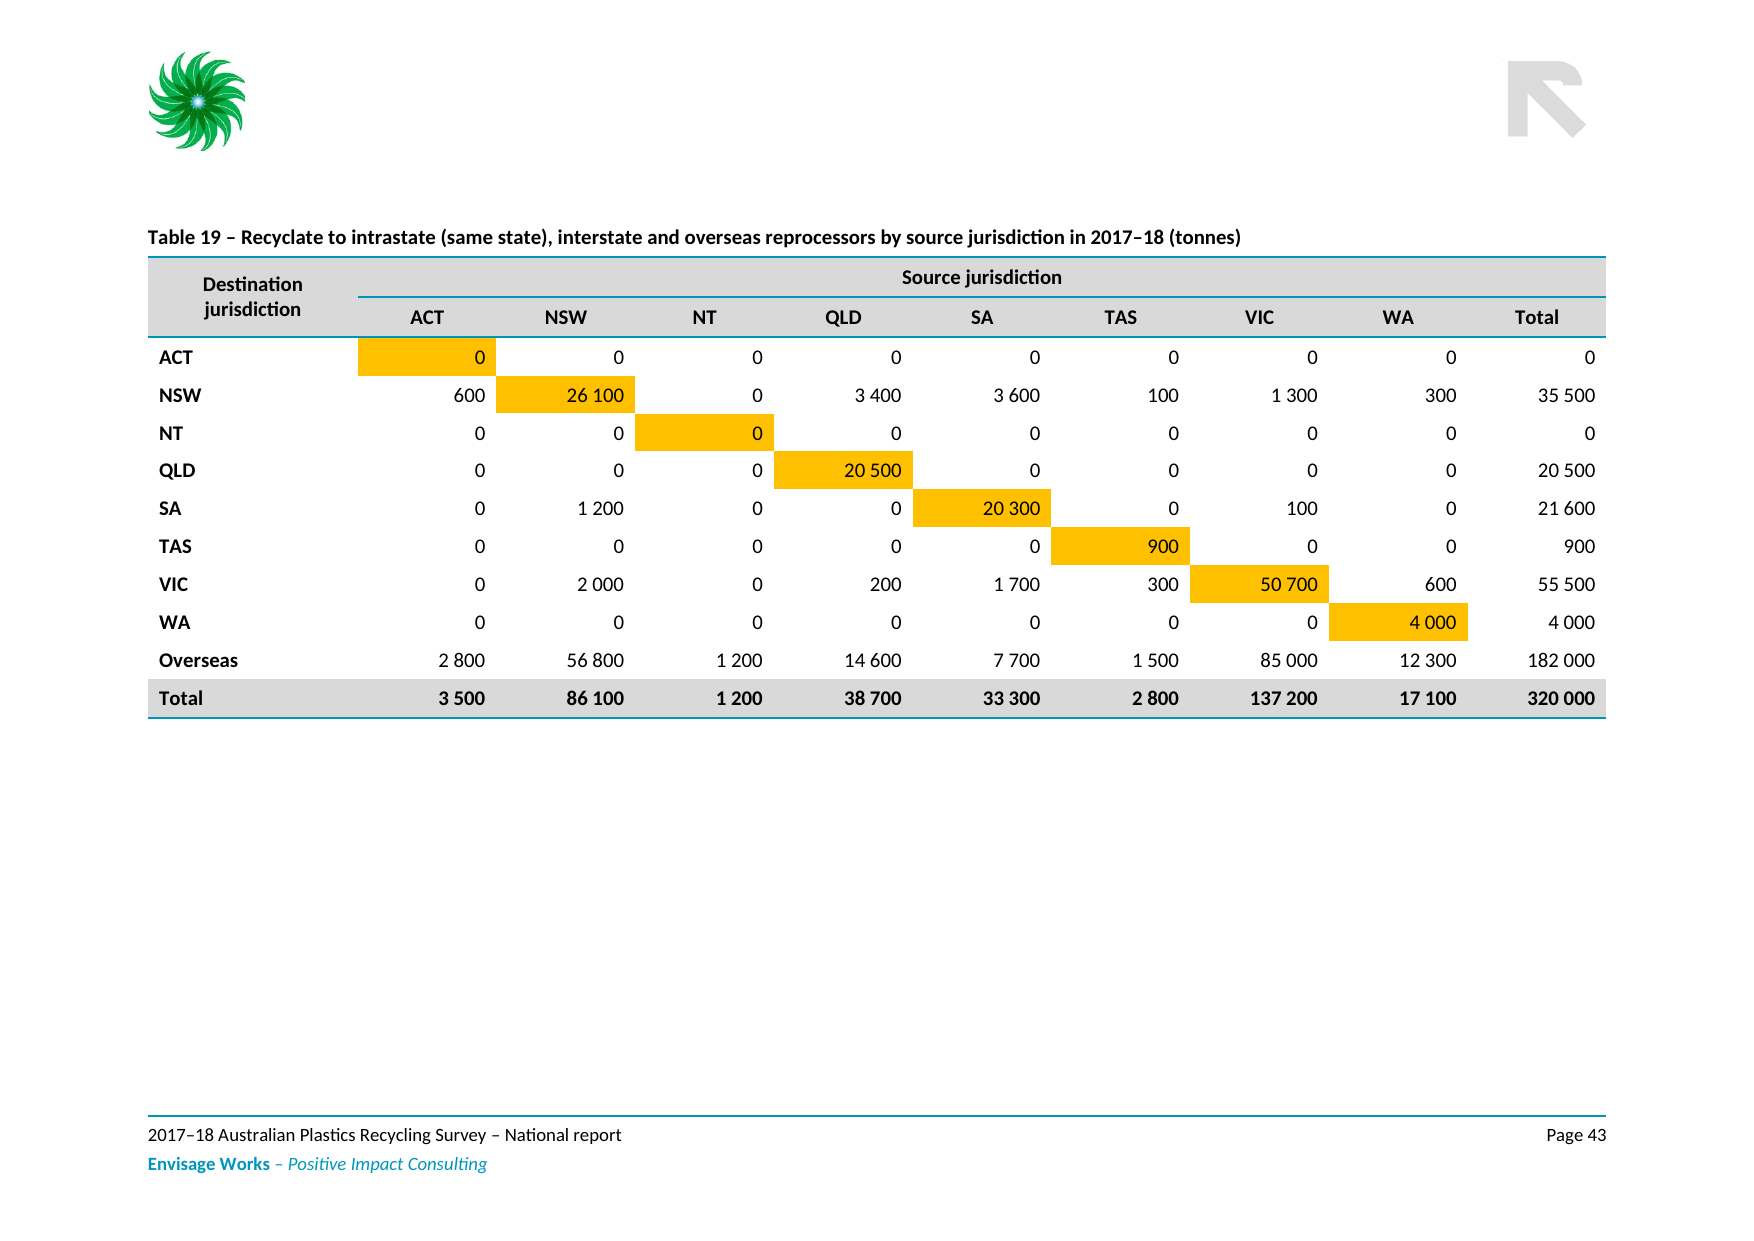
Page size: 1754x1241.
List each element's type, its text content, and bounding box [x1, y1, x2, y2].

picture [147, 51, 245, 149]
table_cell 100 [1190, 489, 1329, 527]
table_cell 56 800 [496, 641, 635, 679]
table_cell 20 300 [913, 489, 1051, 527]
table_cell 600 [358, 376, 496, 413]
table_cell 0 [635, 603, 774, 641]
table_cell QLD [774, 298, 913, 336]
table_cell 20 500 [774, 451, 913, 489]
table_cell NSW [148, 376, 358, 413]
table_cell 0 [1329, 414, 1468, 451]
table_cell 0 [1329, 451, 1468, 489]
table_cell 0 [496, 451, 635, 489]
table_cell 0 [635, 489, 774, 527]
table_cell 0 [635, 527, 774, 565]
table_cell 0 [1190, 338, 1329, 376]
table_cell 600 [1329, 565, 1468, 603]
table_cell SA [148, 489, 358, 527]
table_cell 0 [496, 338, 635, 376]
table_cell 0 [913, 451, 1051, 489]
table_cell 0 [1051, 603, 1190, 641]
table_cell 0 [913, 338, 1051, 376]
table_cell 100 [1051, 376, 1190, 413]
table_cell 0 [774, 489, 913, 527]
table_cell 3 500 [358, 679, 496, 717]
table_cell 50 700 [1190, 565, 1329, 603]
table_cell 0 [774, 527, 913, 565]
table_cell 2 800 [358, 641, 496, 679]
table_header Destination jurisdiction [148, 258, 358, 336]
table_cell WA [1329, 298, 1468, 336]
table_cell 21 600 [1468, 489, 1606, 527]
table_cell TAS [1051, 298, 1190, 336]
table_cell TAS [148, 527, 358, 565]
table_cell Overseas [148, 641, 358, 679]
table_cell 12 300 [1329, 641, 1468, 679]
table_cell 33 300 [913, 679, 1051, 717]
table_cell 900 [1051, 527, 1190, 565]
table_cell 17 100 [1329, 679, 1468, 717]
table_cell 137 200 [1190, 679, 1329, 717]
table_cell 0 [1329, 527, 1468, 565]
table_cell 4 000 [1468, 603, 1606, 641]
table_cell 0 [1468, 414, 1606, 451]
table_cell 900 [1468, 527, 1606, 565]
table_cell 38 700 [774, 679, 913, 717]
table_cell VIC [148, 565, 358, 603]
table_cell 300 [1329, 376, 1468, 413]
table_cell 14 600 [774, 641, 913, 679]
table_cell 0 [496, 603, 635, 641]
table_cell 0 [358, 603, 496, 641]
table_cell NT [635, 298, 774, 336]
table_cell 0 [358, 565, 496, 603]
table_cell 26 100 [496, 376, 635, 413]
table_cell 0 [1051, 338, 1190, 376]
table_cell 0 [1051, 451, 1190, 489]
table_cell 0 [913, 527, 1051, 565]
text Table 19 – Recyclate to intrastate (same state), interstate and overseas reprocessors by source jurisdiction in 2017–18 (tonnes) [148, 224, 1606, 249]
table_header Source jurisdiction [358, 258, 1606, 296]
table_cell 0 [1190, 414, 1329, 451]
table_cell 0 [1190, 527, 1329, 565]
table_cell NT [148, 414, 358, 451]
table_cell 0 [1051, 414, 1190, 451]
table_cell 0 [496, 414, 635, 451]
table_cell 3 600 [913, 376, 1051, 413]
table_cell 1 200 [496, 489, 635, 527]
table_cell 0 [1051, 489, 1190, 527]
table_cell 55 500 [1468, 565, 1606, 603]
table_cell 1 700 [913, 565, 1051, 603]
table_cell NSW [496, 298, 635, 336]
table_cell 2 800 [1051, 679, 1190, 717]
table_cell 86 100 [496, 679, 635, 717]
table_cell 0 [358, 489, 496, 527]
table_cell 0 [774, 338, 913, 376]
table_cell 0 [1190, 603, 1329, 641]
table_cell ACT [148, 338, 358, 376]
table_cell ACT [358, 298, 496, 336]
table_cell 3 400 [774, 376, 913, 413]
table_cell 182 000 [1468, 641, 1606, 679]
table_cell 0 [774, 414, 913, 451]
table_cell 1 300 [1190, 376, 1329, 413]
table_cell 1 200 [635, 679, 774, 717]
table_cell 0 [1468, 338, 1606, 376]
table_cell 0 [774, 603, 913, 641]
table_cell 20 500 [1468, 451, 1606, 489]
table_cell WA [148, 603, 358, 641]
table_cell 0 [635, 414, 774, 451]
table_cell 0 [1329, 338, 1468, 376]
table_cell Total [148, 679, 358, 717]
table_cell 320 000 [1468, 679, 1606, 717]
table_cell 2 000 [496, 565, 635, 603]
table_cell 85 000 [1190, 641, 1329, 679]
table_cell QLD [148, 451, 358, 489]
table_cell 1 200 [635, 641, 774, 679]
table_cell 0 [635, 376, 774, 413]
picture [1503, 59, 1590, 141]
table_cell 0 [358, 414, 496, 451]
table_cell 200 [774, 565, 913, 603]
table_cell 4 000 [1329, 603, 1468, 641]
table_cell 0 [496, 527, 635, 565]
table_cell Total [1468, 298, 1606, 336]
table_cell 0 [635, 451, 774, 489]
table_cell 0 [1190, 451, 1329, 489]
table_cell 0 [635, 338, 774, 376]
table_cell VIC [1190, 298, 1329, 336]
table_cell 7 700 [913, 641, 1051, 679]
table_cell 300 [1051, 565, 1190, 603]
table_cell 0 [358, 527, 496, 565]
table_cell 0 [913, 603, 1051, 641]
table_cell 0 [635, 565, 774, 603]
table_cell 0 [358, 451, 496, 489]
table_cell 1 500 [1051, 641, 1190, 679]
table_cell 0 [358, 338, 496, 376]
table_cell 0 [1329, 489, 1468, 527]
table_cell 0 [913, 414, 1051, 451]
table_cell 35 500 [1468, 376, 1606, 413]
table_cell SA [913, 298, 1051, 336]
